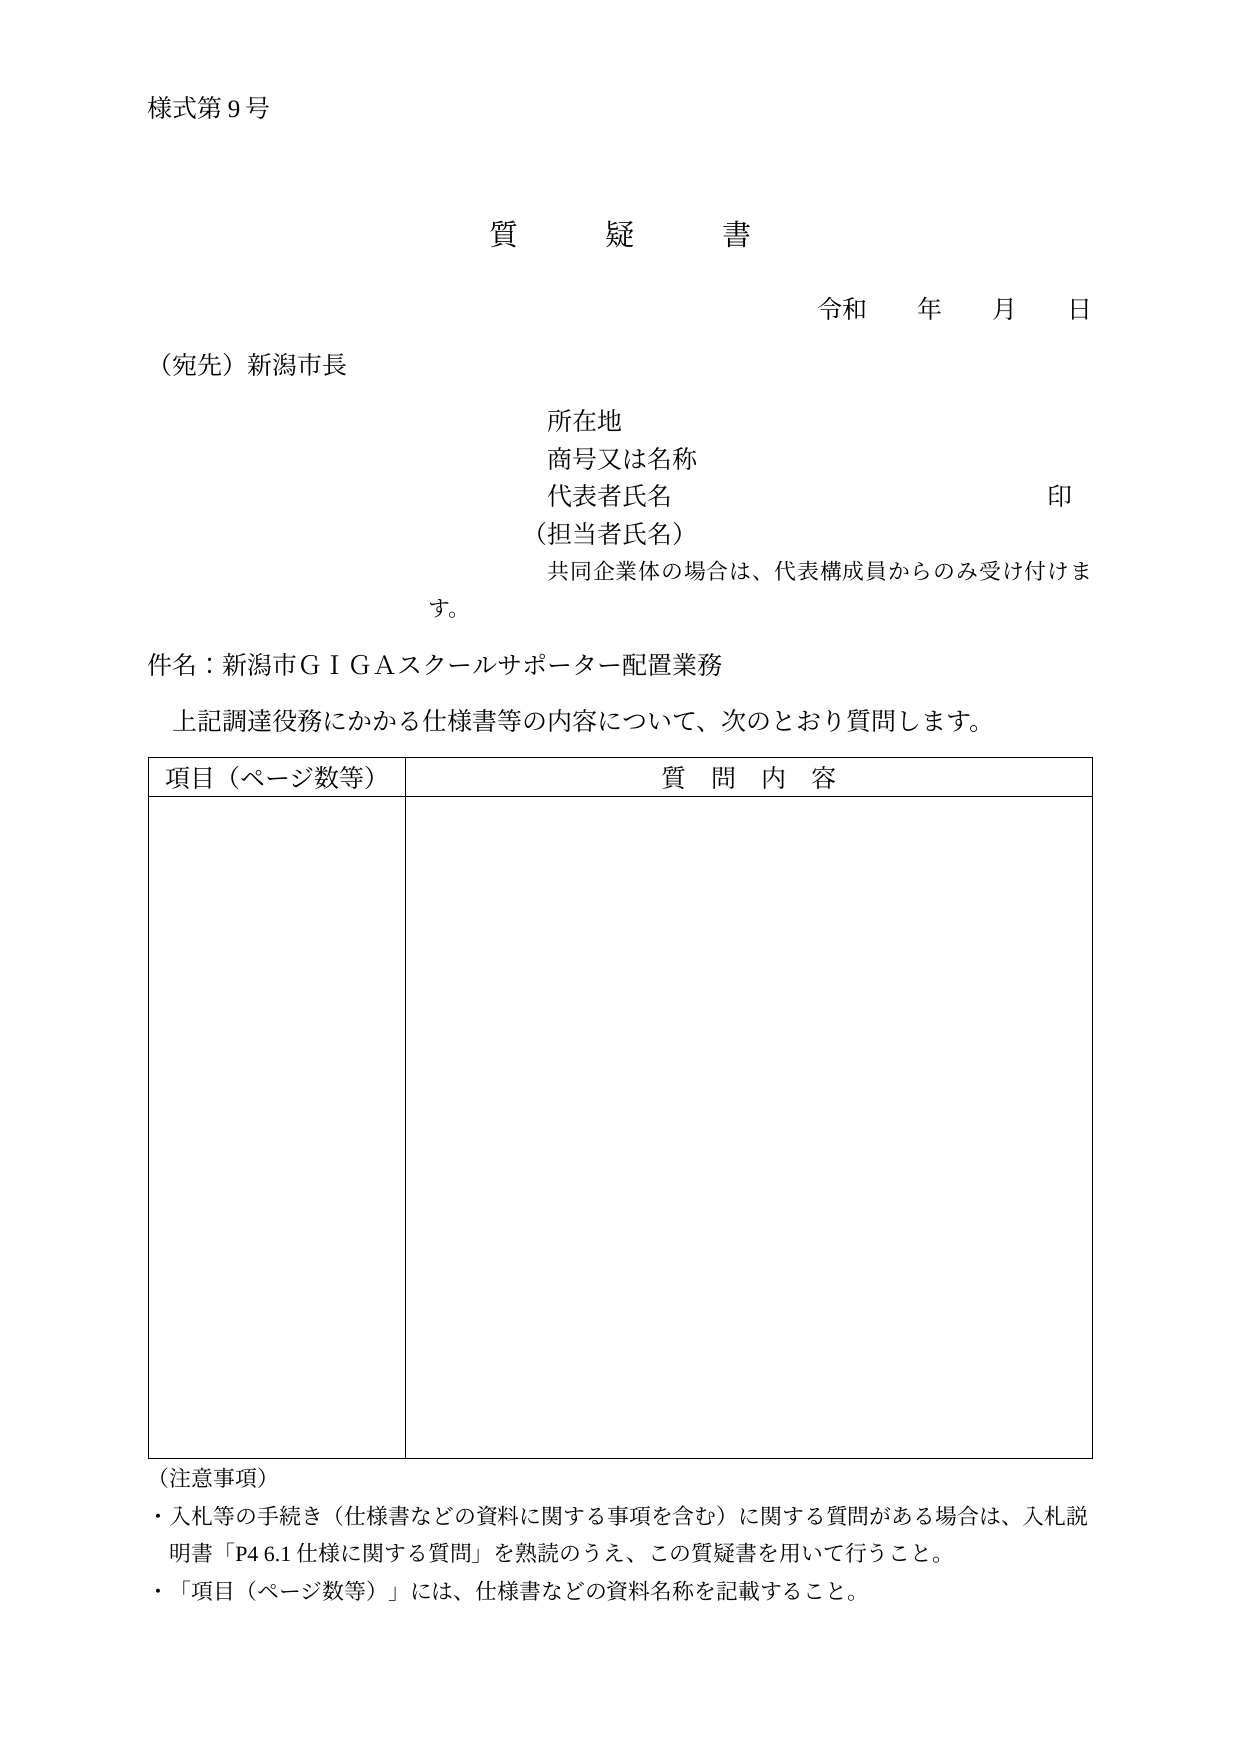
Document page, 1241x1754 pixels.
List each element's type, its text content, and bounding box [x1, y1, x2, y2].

text 共同企業体の場合は、代表構成員からのみ受け付けます。 [428, 551, 1092, 626]
text 上記調達役務にかかる仕様書等の内容について、次のとおり質問します。 [148, 701, 1092, 738]
table_cell [406, 797, 1092, 1457]
text 所在地 [548, 401, 1092, 438]
text （注意事項） [148, 1459, 1092, 1496]
text ・「項目（ページ数等）」には、仕様書などの資料名称を記載すること。 [148, 1571, 1092, 1608]
text ・入札等の手続き（仕様書などの資料に関する事項を含む）に関する質問がある場合は、入札説明書「P4 6.1 仕様に関する質問」を熟読のうえ、この質疑書を用いて行うこと。 [148, 1496, 1092, 1571]
text 質 疑 書 [148, 195, 1092, 270]
text 代表者氏名 印 [428, 476, 1092, 513]
text （宛先）新潟市長 [148, 345, 1092, 382]
text （担当者氏名） [428, 513, 1092, 551]
table_header 項目（ページ数等） [149, 758, 405, 796]
text 商号又は名称 [428, 438, 1092, 476]
table_header 質 問 内 容 [406, 758, 1092, 796]
table_cell [149, 797, 405, 1457]
text 件名：新潟市ＧＩＧＡスクールサポーター配置業務 [148, 645, 1092, 682]
text 令和 年 月 日 [148, 288, 1092, 326]
